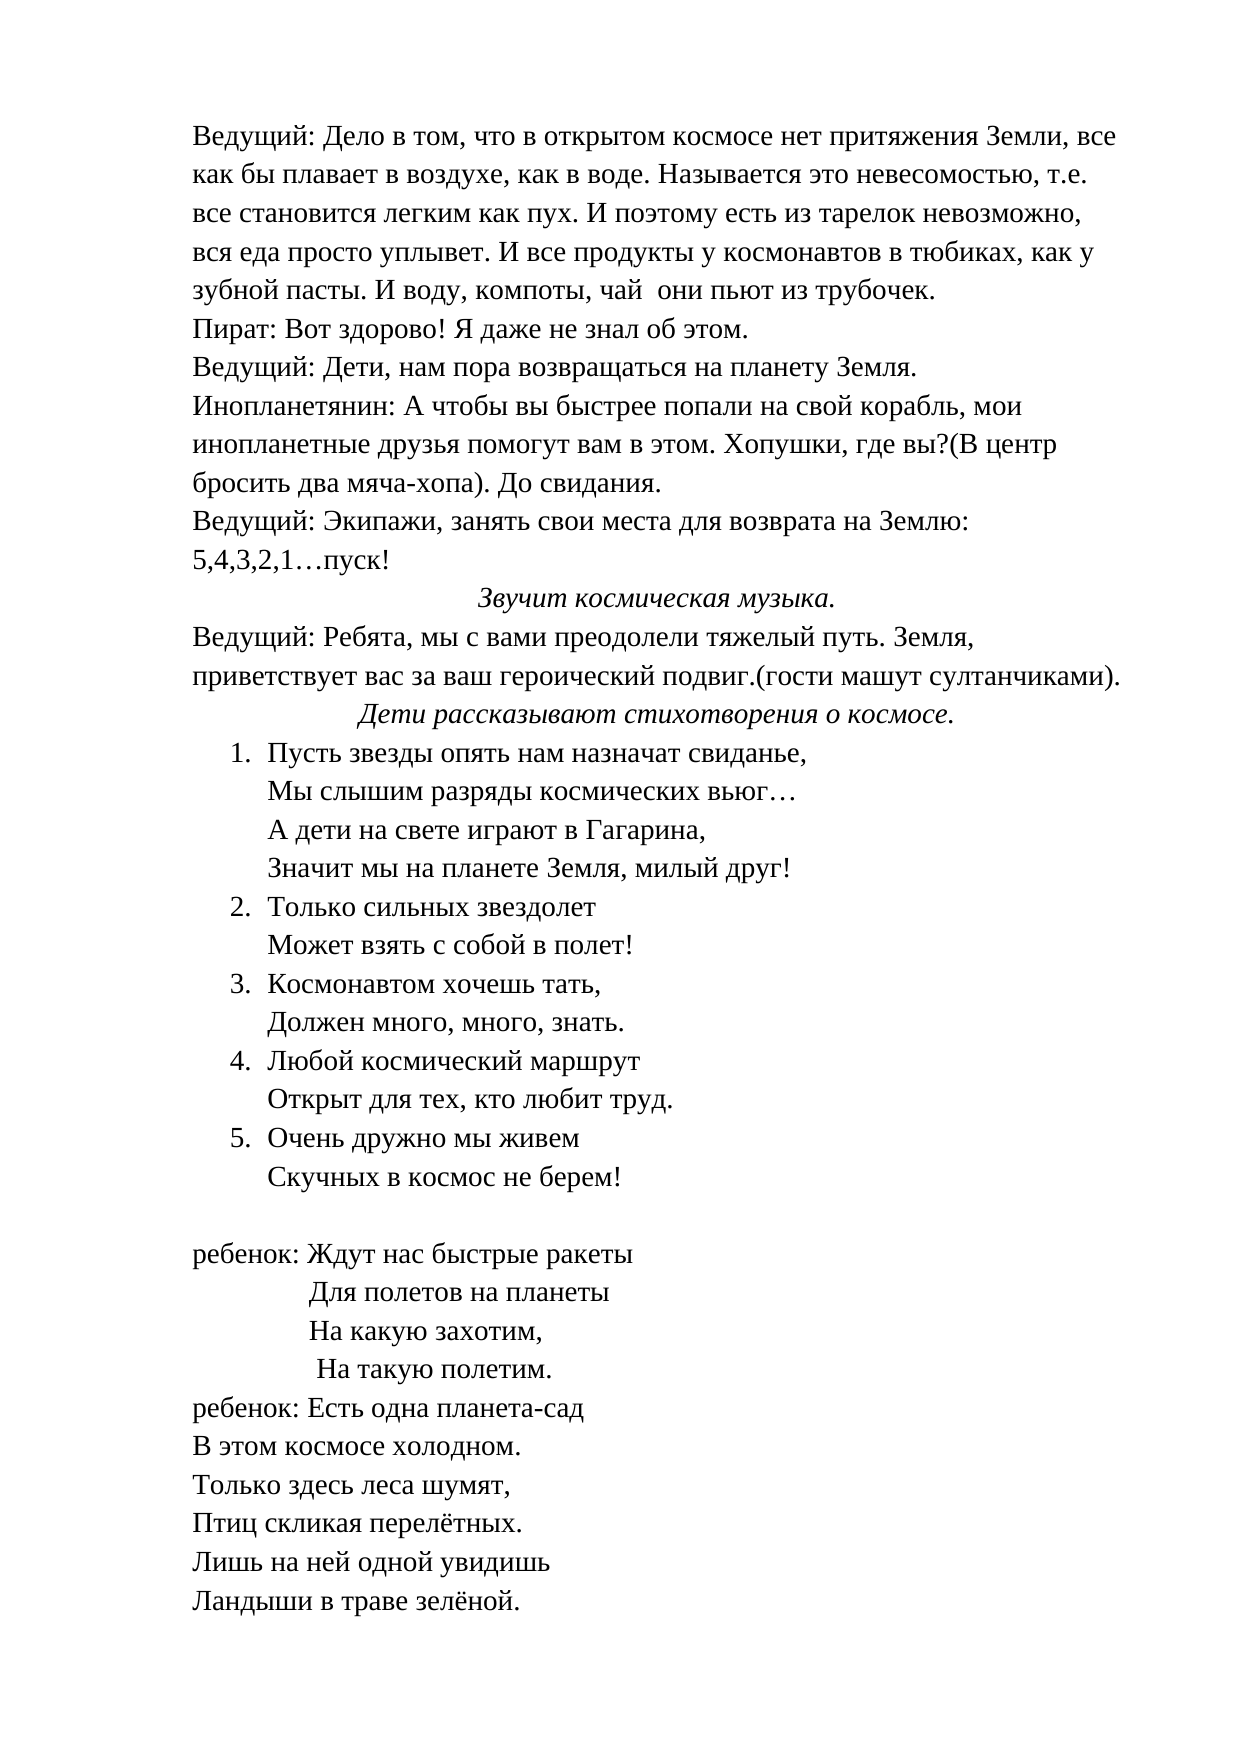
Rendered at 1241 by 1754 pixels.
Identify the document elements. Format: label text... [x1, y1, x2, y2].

text Ведущий: Дети, нам пора возвращаться на планету Земля. [192, 349, 1122, 383]
list На какую захотим, [192, 1313, 1122, 1346]
list Космонавтом хочешь тать, [229, 966, 1122, 999]
list ребенок: Ждут нас быстрые ракеты [192, 1236, 1122, 1269]
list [192, 1390, 1122, 1616]
list Скучных в космос не берем! [267, 1159, 1122, 1192]
list Должен много, много, знать. [267, 1004, 1122, 1038]
text Ведущий: Ребята, мы с вами преодолели тяжелый путь. Земля, приветствует вас за ваш героический подвиг.(гости машут султанчиками). [192, 619, 1122, 691]
list А дети на свете играют в Гагарина, [267, 812, 1122, 845]
list Для полетов на планеты [192, 1274, 1122, 1308]
text 5,4,3,2,1…пуск! [192, 542, 1122, 576]
text Звучит космическая музыка. [192, 581, 1122, 614]
text Инопланетянин: А чтобы вы быстрее попали на свой корабль, мои инопланетные друзья помогут вам в этом. Хопушки, где вы?(В центр бросить два мяча-хопа). До свидания. [192, 388, 1122, 498]
text Дети рассказывают стихотворения о космосе. [192, 696, 1122, 730]
text Ведущий: Экипажи, занять свои места для возврата на Землю: [192, 503, 1122, 537]
list Любой космический маршрут [229, 1043, 1122, 1077]
list Только сильных звездолет [229, 889, 1122, 922]
list Значит мы на планете Земля, милый друг! [267, 850, 1122, 884]
list Пусть звезды опять нам назначат свиданье, [229, 735, 1122, 768]
text Пират: Вот здорово! Я даже не знал об этом. [192, 311, 1122, 344]
list На такую полетим. [192, 1351, 1122, 1385]
list Может взять с собой в полет! [267, 927, 1122, 961]
list Очень дружно мы живем [229, 1120, 1122, 1154]
text Ведущий: Дело в том, что в открытом космосе нет притяжения Земли, все как бы плавает в воздухе, как в воде. Называется это невесомостью, т.е. все становится легким как пух. И поэтому есть из тарелок невозможно, вся еда просто уплывет. И все продукты у космонавтов в тюбиках, как у зубной пасты. И воду, компоты, чай они пьют из трубочек. [192, 118, 1122, 306]
list Мы слышим разряды космических вьюг… [267, 773, 1122, 807]
list Открыт для тех, кто любит труд. [267, 1082, 1122, 1115]
